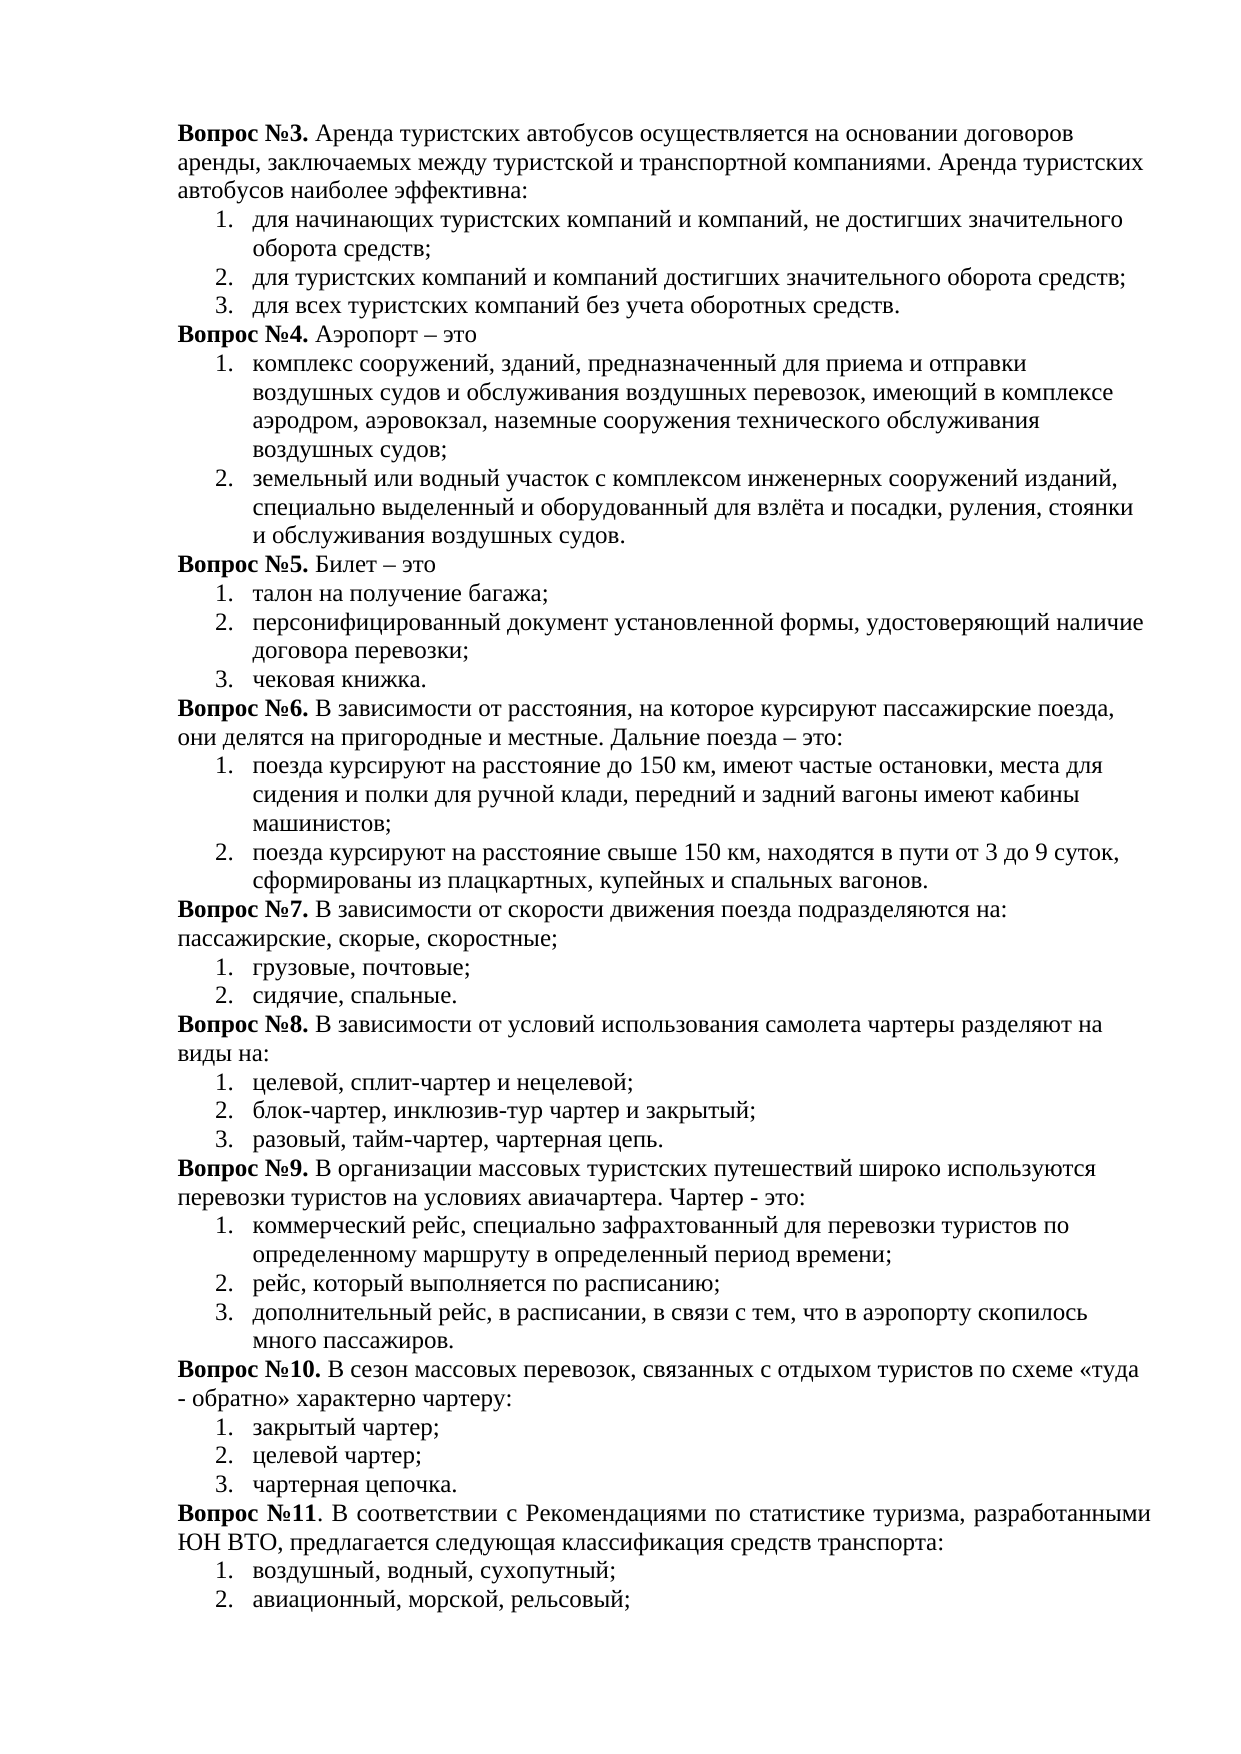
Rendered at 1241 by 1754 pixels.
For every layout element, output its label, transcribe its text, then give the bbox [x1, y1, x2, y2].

list авиационный, морской, рельсовый; [215, 1584, 1152, 1613]
text Вопрос №10. В сезон массовых перевозок, связанных с отдыхом туристов по схеме «туда - обратно» характерно чартеру: [177, 1354, 1152, 1412]
list коммерческий рейс, специально зафрахтованный для перевозки туристов по определенному маршруту в определенный период времени; [215, 1211, 1152, 1268]
text Вопрос №5. Билет – это [177, 549, 1152, 578]
text пассажирские, скорые, скоростные; [177, 923, 1152, 952]
list для всех туристских компаний без учета оборотных средств. [215, 291, 1152, 319]
list грузовые, почтовые; [215, 952, 1152, 981]
text Вопрос №3. Аренда туристских автобусов осуществляется на основании договоров аренды, заключаемых между туристской и транспортной компаниями. Аренда туристских автобусов наиболее эффективна: [177, 118, 1152, 204]
list земельный или водный участок с комплексом инженерных сооружений изданий, специально выделенный и оборудованный для взлёта и посадки, руления, стоянки и обслуживания воздушных судов. [215, 463, 1152, 549]
list чековая книжка. [215, 664, 1152, 693]
text Вопрос №9. В организации массовых туристских путешествий широко используются перевозки туристов на условиях авиачартера. Чартер - это: [177, 1153, 1152, 1211]
list рейс, который выполняется по расписанию; [215, 1268, 1152, 1297]
list персонифицированный документ установленной формы, удостоверяющий наличие договора перевозки; [215, 607, 1152, 664]
list разовый, тайм-чартер, чартерная цепь. [215, 1124, 1152, 1153]
list сидячие, спальные. [215, 981, 1152, 1009]
list закрытый чартер; [215, 1412, 1152, 1441]
list воздушный, водный, сухопутный; [215, 1556, 1152, 1584]
list чартерная цепочка. [215, 1469, 1152, 1498]
list целевой, сплит-чартер и нецелевой; [215, 1067, 1152, 1096]
list для туристских компаний и компаний достигших значительного оборота средств; [215, 262, 1152, 291]
text Вопрос №6. В зависимости от расстояния, на которое курсируют пассажирские поезда, они делятся на пригородные и местные. Дальние поезда – это: [177, 693, 1152, 751]
list комплекс сооружений, зданий, предназначенный для приема и отправки воздушных судов и обслуживания воздушных перевозок, имеющий в комплексе аэродром, аэровокзал, наземные сооружения технического обслуживания воздушных судов; [215, 348, 1152, 463]
list блок-чартер, инклюзив-тур чартер и закрытый; [215, 1096, 1152, 1124]
list поезда курсируют на расстояние свыше 150 км, находятся в пути от 3 до 9 суток, сформированы из плацкартных, купейных и спальных вагонов. [215, 837, 1152, 894]
text Вопрос №8. В зависимости от условий использования самолета чартеры разделяют на виды на: [177, 1009, 1152, 1067]
list дополнительный рейс, в расписании, в связи с тем, что в аэропорту скопилось много пассажиров. [215, 1297, 1152, 1354]
text Вопрос №11. В соответствии с Рекомендациями по статистике туризма, разработанными ЮН ВТО, предлагается следующая классификация средств транспорта: [177, 1498, 1152, 1556]
list для начинающих туристских компаний и компаний, не достигших значительного оборота средств; [215, 204, 1152, 262]
text Вопрос №7. В зависимости от скорости движения поезда подразделяются на: [177, 894, 1152, 923]
text Вопрос №4. Аэропорт – это [177, 319, 1152, 348]
list талон на получение багажа; [215, 578, 1152, 607]
list поезда курсируют на расстояние до 150 км, имеют частые остановки, места для сидения и полки для ручной клади, передний и задний вагоны имеют кабины машинистов; [215, 751, 1152, 837]
list целевой чартер; [215, 1441, 1152, 1469]
